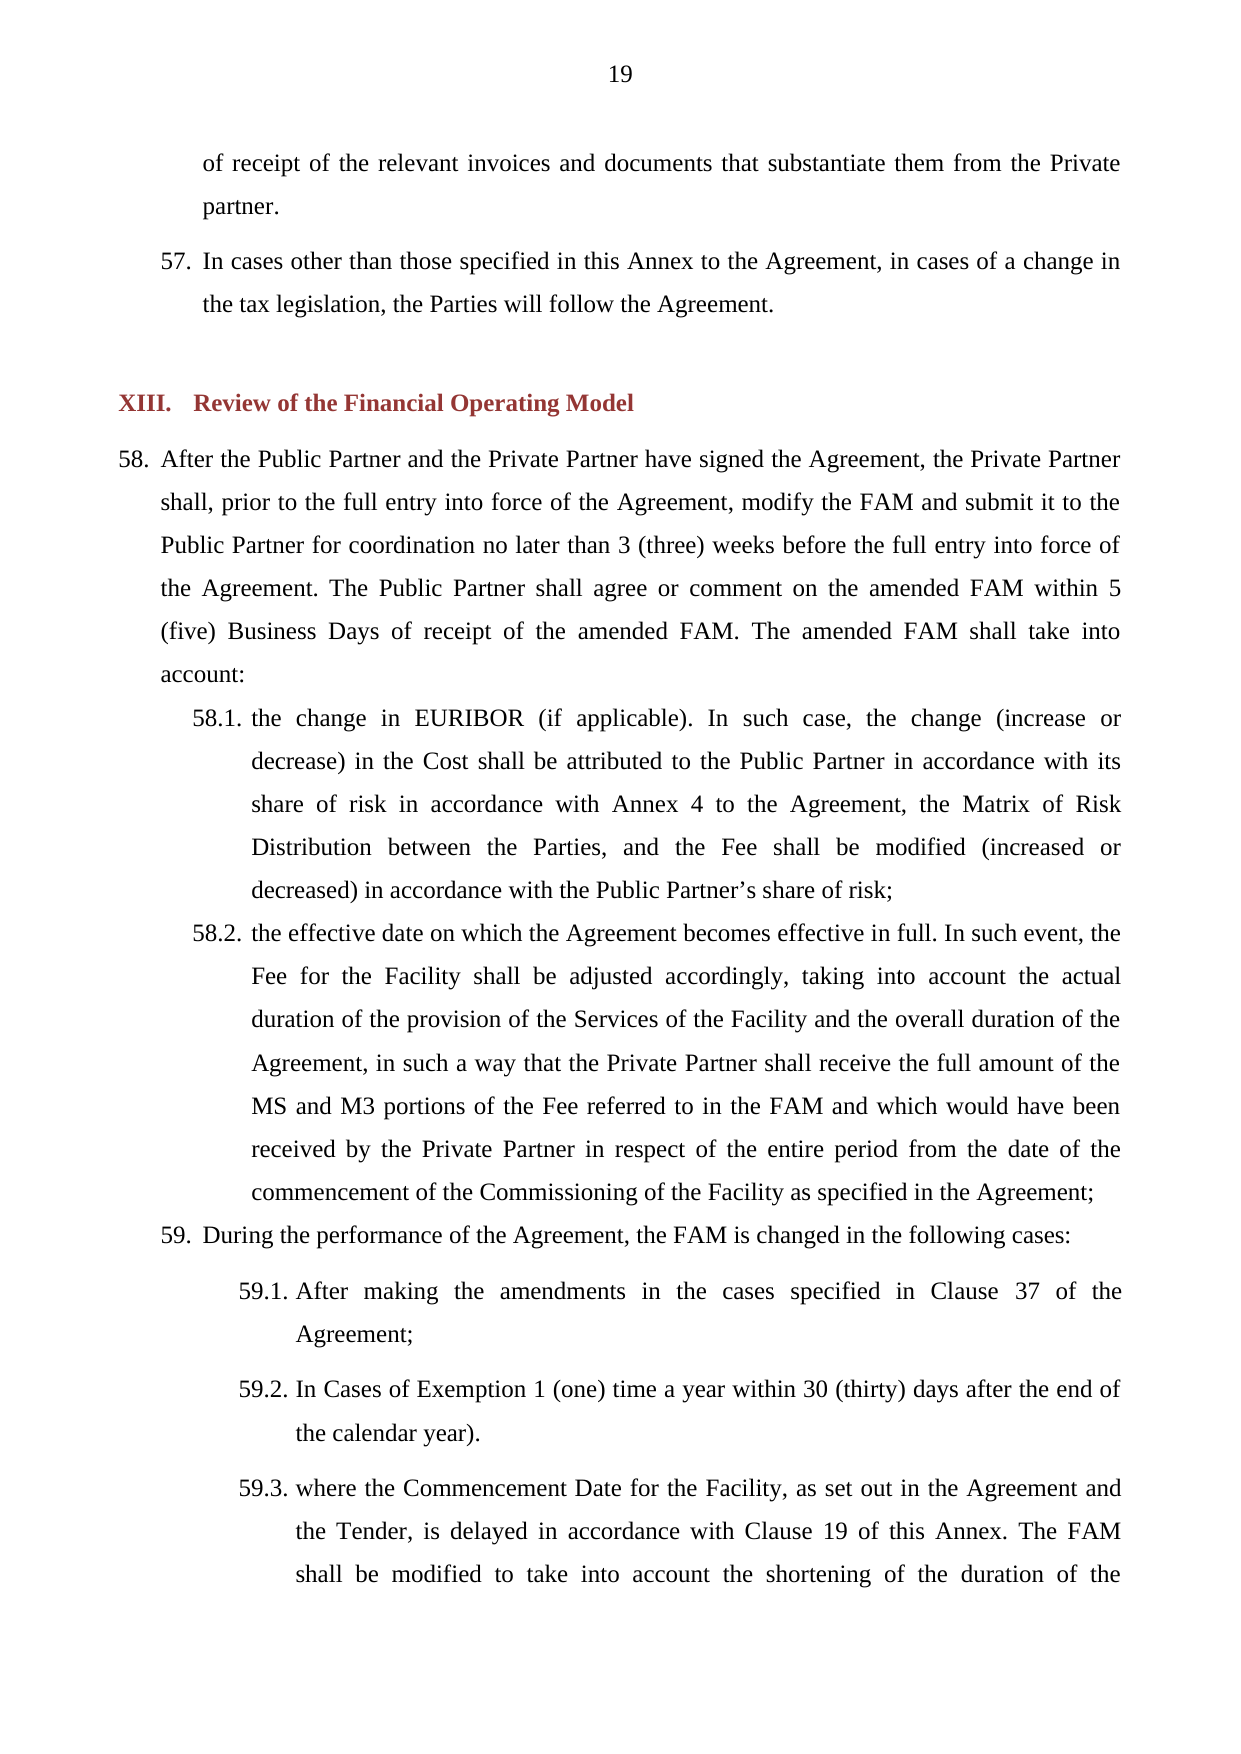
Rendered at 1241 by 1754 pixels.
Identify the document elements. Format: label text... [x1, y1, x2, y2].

list After the Public Partner and the Private Partner have signed the Agreement, the Private Partner shall, prior to the full entry into force of the Agreement, modify the FAM and submit it to the Public Partner for coordination no later than 3 (three) weeks before the full entry into force of the Agreement. The Public Partner shall agree or comment on the amended FAM within 5 (five) Business Days of receipt of the amended FAM. The amended FAM shall take into account: [118, 444, 1122, 688]
list After making the amendments in the cases specified in Clause 37 of the Agreement; [238, 1276, 1122, 1348]
list In cases other than those specified in this Annex to the Agreement, in cases of a change in the tax legislation, the Parties will follow the Agreement. [160, 246, 1122, 318]
subtitle Review of the Financial Operating Model [118, 388, 1122, 417]
list In Cases of Exemption 1 (one) time a year within 30 (thirty) days after the end of the calendar year). [238, 1374, 1122, 1446]
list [160, 148, 1122, 219]
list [238, 1473, 1122, 1588]
list the effective date on which the Agreement becomes effective in full. In such event, the Fee for the Facility shall be adjusted accordingly, taking into account the actual duration of the provision of the Services of the Facility and the overall duration of the Agreement, in such a way that the Private Partner shall receive the full amount of the MS and M3 portions of the Fee referred to in the FAM and which would have been received by the Private Partner in respect of the entire period from the date of the commencement of the Commissioning of the Facility as specified in the Agreement; [192, 918, 1122, 1206]
list During the performance of the Agreement, the FAM is changed in the following cases: [160, 1220, 1122, 1249]
list the change in EURIBOR (if applicable). In such case, the change (increase or decrease) in the Cost shall be attributed to the Public Partner in accordance with its share of risk in accordance with Annex 4 to the Agreement, the Matrix of Risk Distribution between the Parties, and the Fee shall be modified (increased or decreased) in accordance with the Public Partner’s share of risk; [192, 703, 1122, 904]
